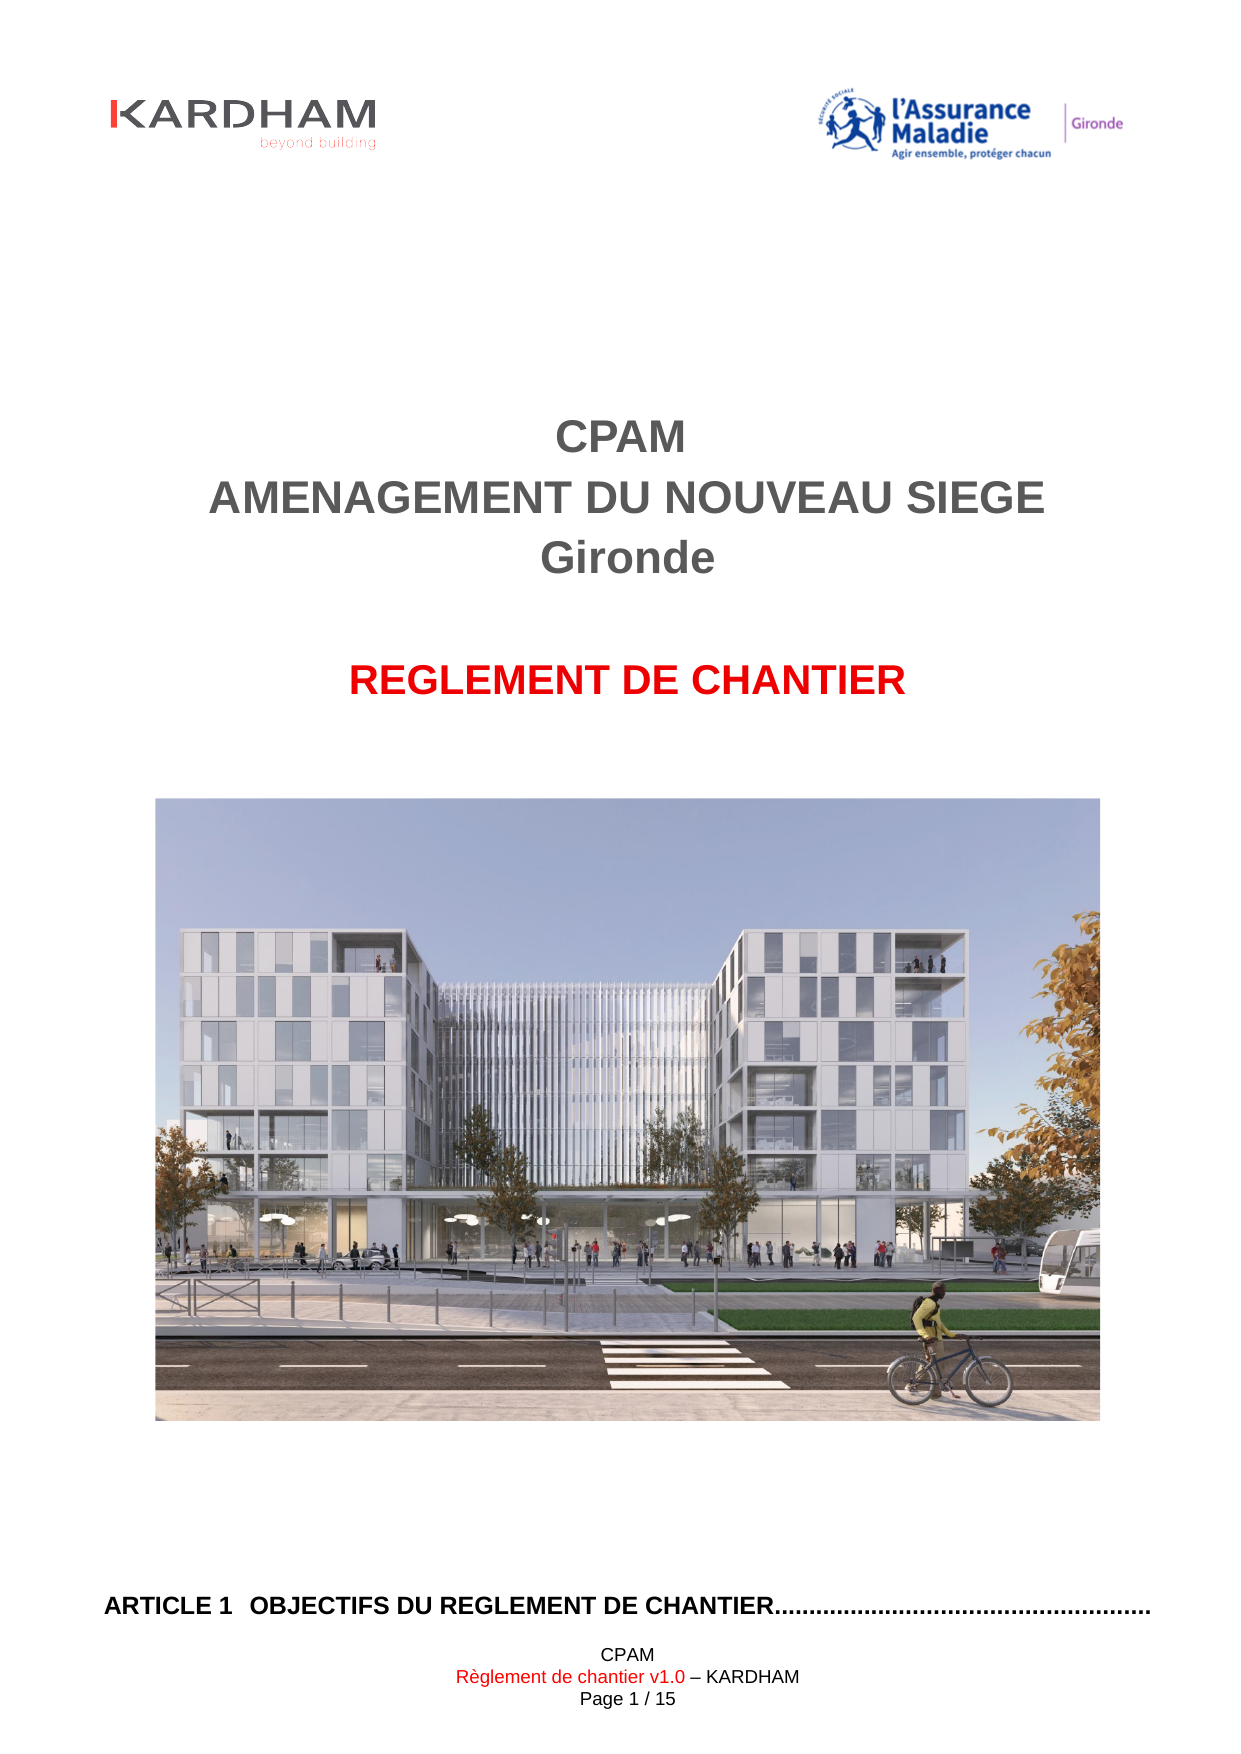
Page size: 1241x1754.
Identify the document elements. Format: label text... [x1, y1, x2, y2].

picture [110, 100, 375, 150]
picture [789, 59, 1152, 186]
text Gironde [103, 531, 1152, 584]
text ARTICLE 1 Objectifs du REGLEMENT DE CHANTIER 4 [103, 1591, 1152, 1620]
text CPAM AMENAGEMENT DU NOUVEAU SIEGE [103, 410, 1152, 523]
text REGLEMENT DE CHANTIER [103, 655, 1152, 703]
picture [155, 798, 1100, 1421]
